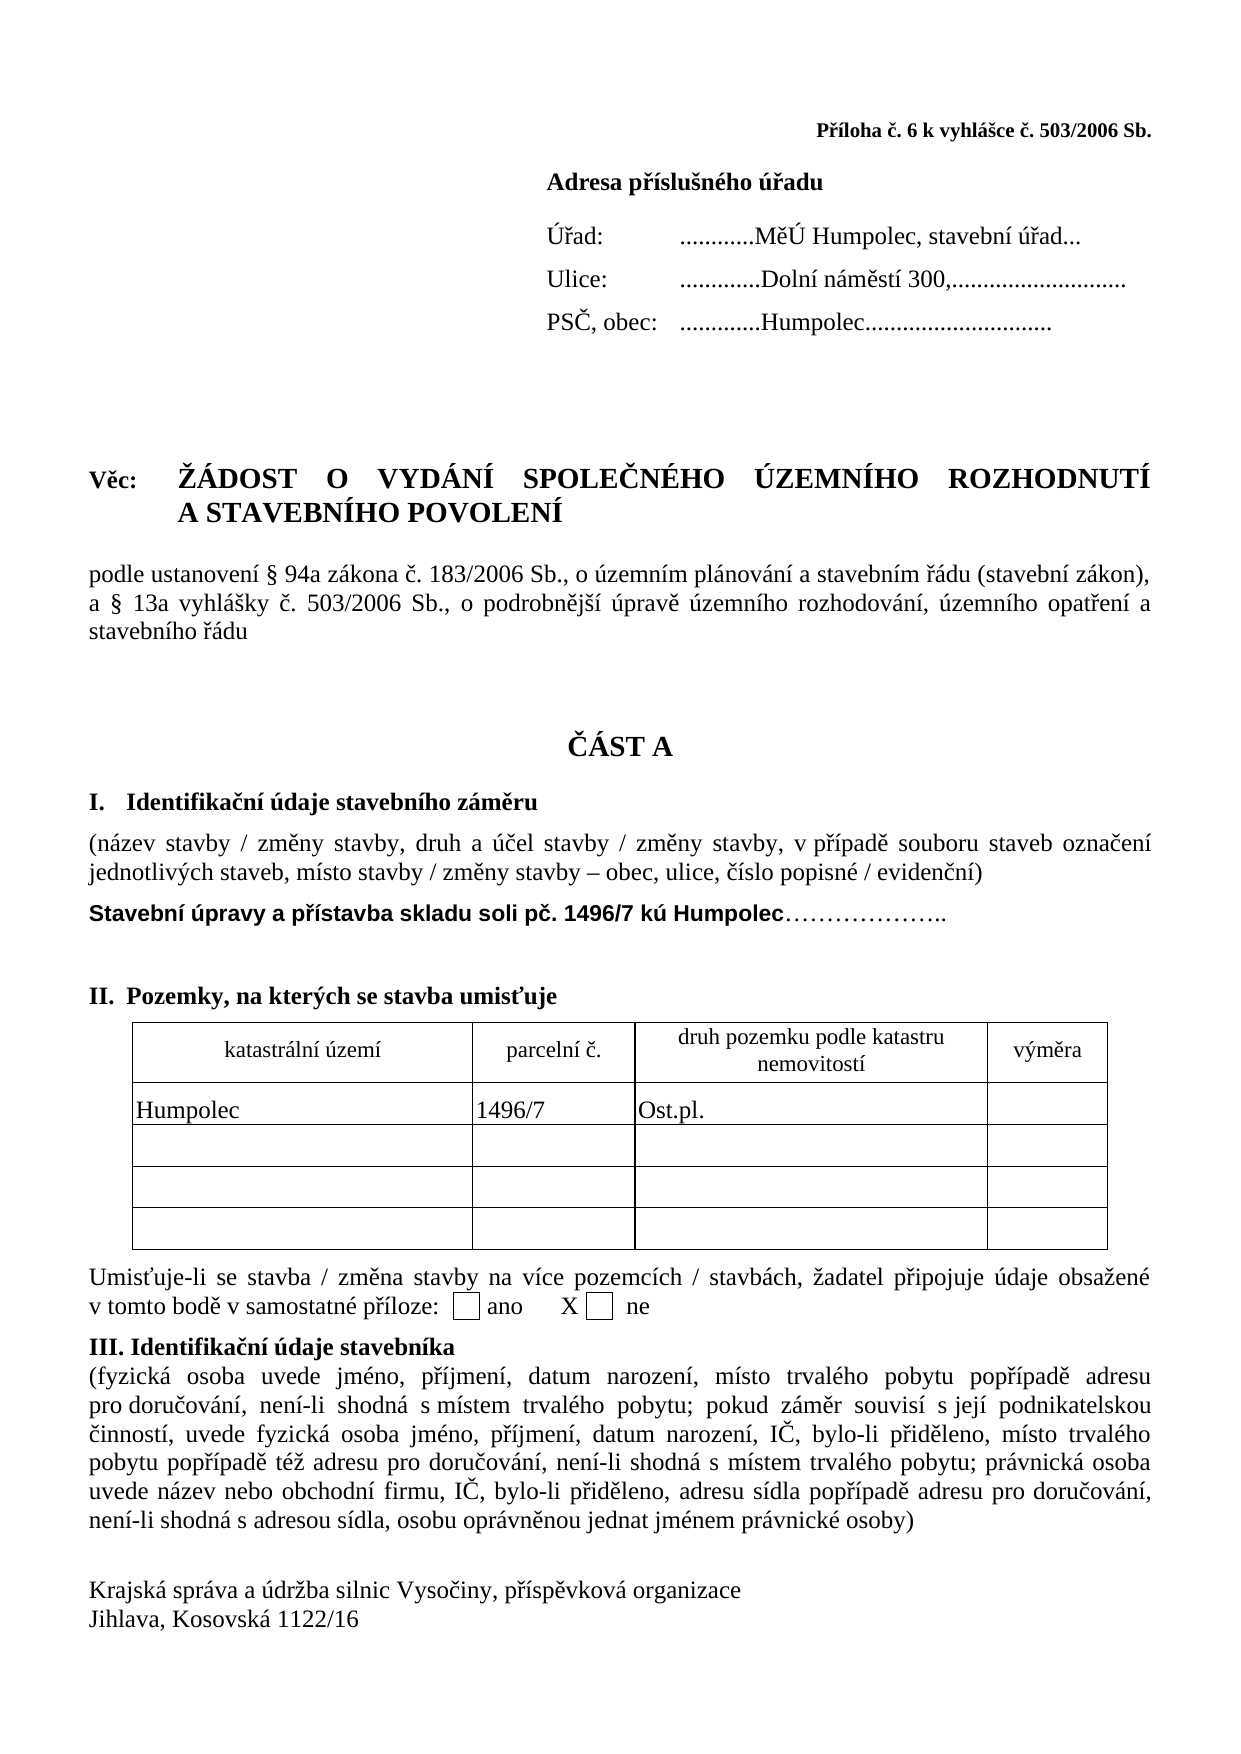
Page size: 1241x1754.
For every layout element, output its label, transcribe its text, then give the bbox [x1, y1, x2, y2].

table_header druh pozemku podle katastru nemovitostí [636, 1023, 987, 1082]
list Pozemky, na kterých se stavba umisťuje [89, 981, 1152, 1010]
text III. Identifikační údaje stavebníka [89, 1332, 1152, 1361]
table_cell [988, 1167, 1107, 1207]
text Stavební úpravy a přístavba skladu soli pč. 1496/7 kú Humpolec……………….. [89, 898, 1152, 927]
list Identifikační údaje stavebního záměru [89, 787, 1152, 816]
table_cell [473, 1125, 634, 1166]
text Příloha č. 6 k vyhlášce č. 503/2006 Sb. [89, 118, 1152, 142]
text Umisťuje-li se stavba / změna stavby na více pozemcích / stavbách, žadatel připojuje údaje obsažené v tomto bodě v samostatné příloze: ano X ne [89, 1262, 1152, 1320]
table_cell [473, 1167, 634, 1207]
table_cell Ost.pl. [636, 1083, 987, 1124]
text PSČ, obec: .............Humpolec.............................. [89, 307, 1152, 336]
text (fyzická osoba uvede jméno, příjmení, datum narození, místo trvalého pobytu popřípadě adresu pro doručování, není-li shodná s místem trvalého pobytu; pokud záměr souvisí s její podnikatelskou činností, uvede fyzická osoba jméno, příjmení, datum narození, IČ, bylo-li přiděleno, místo trvalého pobytu popřípadě též adresu pro doručování, není-li shodná s místem trvalého pobytu; právnická osoba uvede název nebo obchodní firmu, IČ, bylo-li přiděleno, adresu sídla popřípadě adresu pro doručování, není-li shodná s adresou sídla, osobu oprávněnou jednat jménem právnické osoby) [89, 1361, 1152, 1534]
subtitle Věc: žádost o vydání společného územního rozhodnutí a stavebního povolení [89, 462, 1152, 529]
table_cell 1496/7 [473, 1083, 634, 1124]
table_cell [133, 1125, 472, 1166]
table_cell [636, 1208, 987, 1249]
table_cell [636, 1125, 987, 1166]
table_cell Humpolec [133, 1083, 472, 1124]
text Ulice: .............Dolní náměstí 300,............................ [89, 264, 1152, 293]
text podle ustanovení § 94a zákona č. 183/2006 Sb., o územním plánování a stavebním řádu (stavební zákon), a § 13a vyhlášky č. 503/2006 Sb., o podrobnější úpravě územního rozhodování, územního opatření a stavebního řádu [89, 559, 1152, 645]
text (název stavby / změny stavby, druh a účel stavby / změny stavby, v případě souboru staveb označení jednotlivých staveb, místo stavby / změny stavby – obec, ulice, číslo popisné / evidenční) [89, 828, 1152, 886]
table_cell [988, 1208, 1107, 1249]
text Krajská správa a údržba silnic Vysočiny, příspěvková organizace Jihlava, Kosovská 1122/16 [89, 1575, 1152, 1633]
text ČÁST A [89, 729, 1152, 762]
table_header výměra [988, 1023, 1107, 1082]
table_header parcelní č. [473, 1023, 634, 1082]
table_header katastrální území [133, 1023, 472, 1082]
table_cell [473, 1208, 634, 1249]
table_cell [636, 1167, 987, 1207]
table_cell [133, 1167, 472, 1207]
table_cell [988, 1083, 1107, 1124]
table_cell [988, 1125, 1107, 1166]
table_cell [133, 1208, 472, 1249]
text Úřad: ............MěÚ Humpolec, stavební úřad... [89, 221, 1152, 250]
subtitle Adresa příslušného úřadu [89, 167, 1152, 196]
